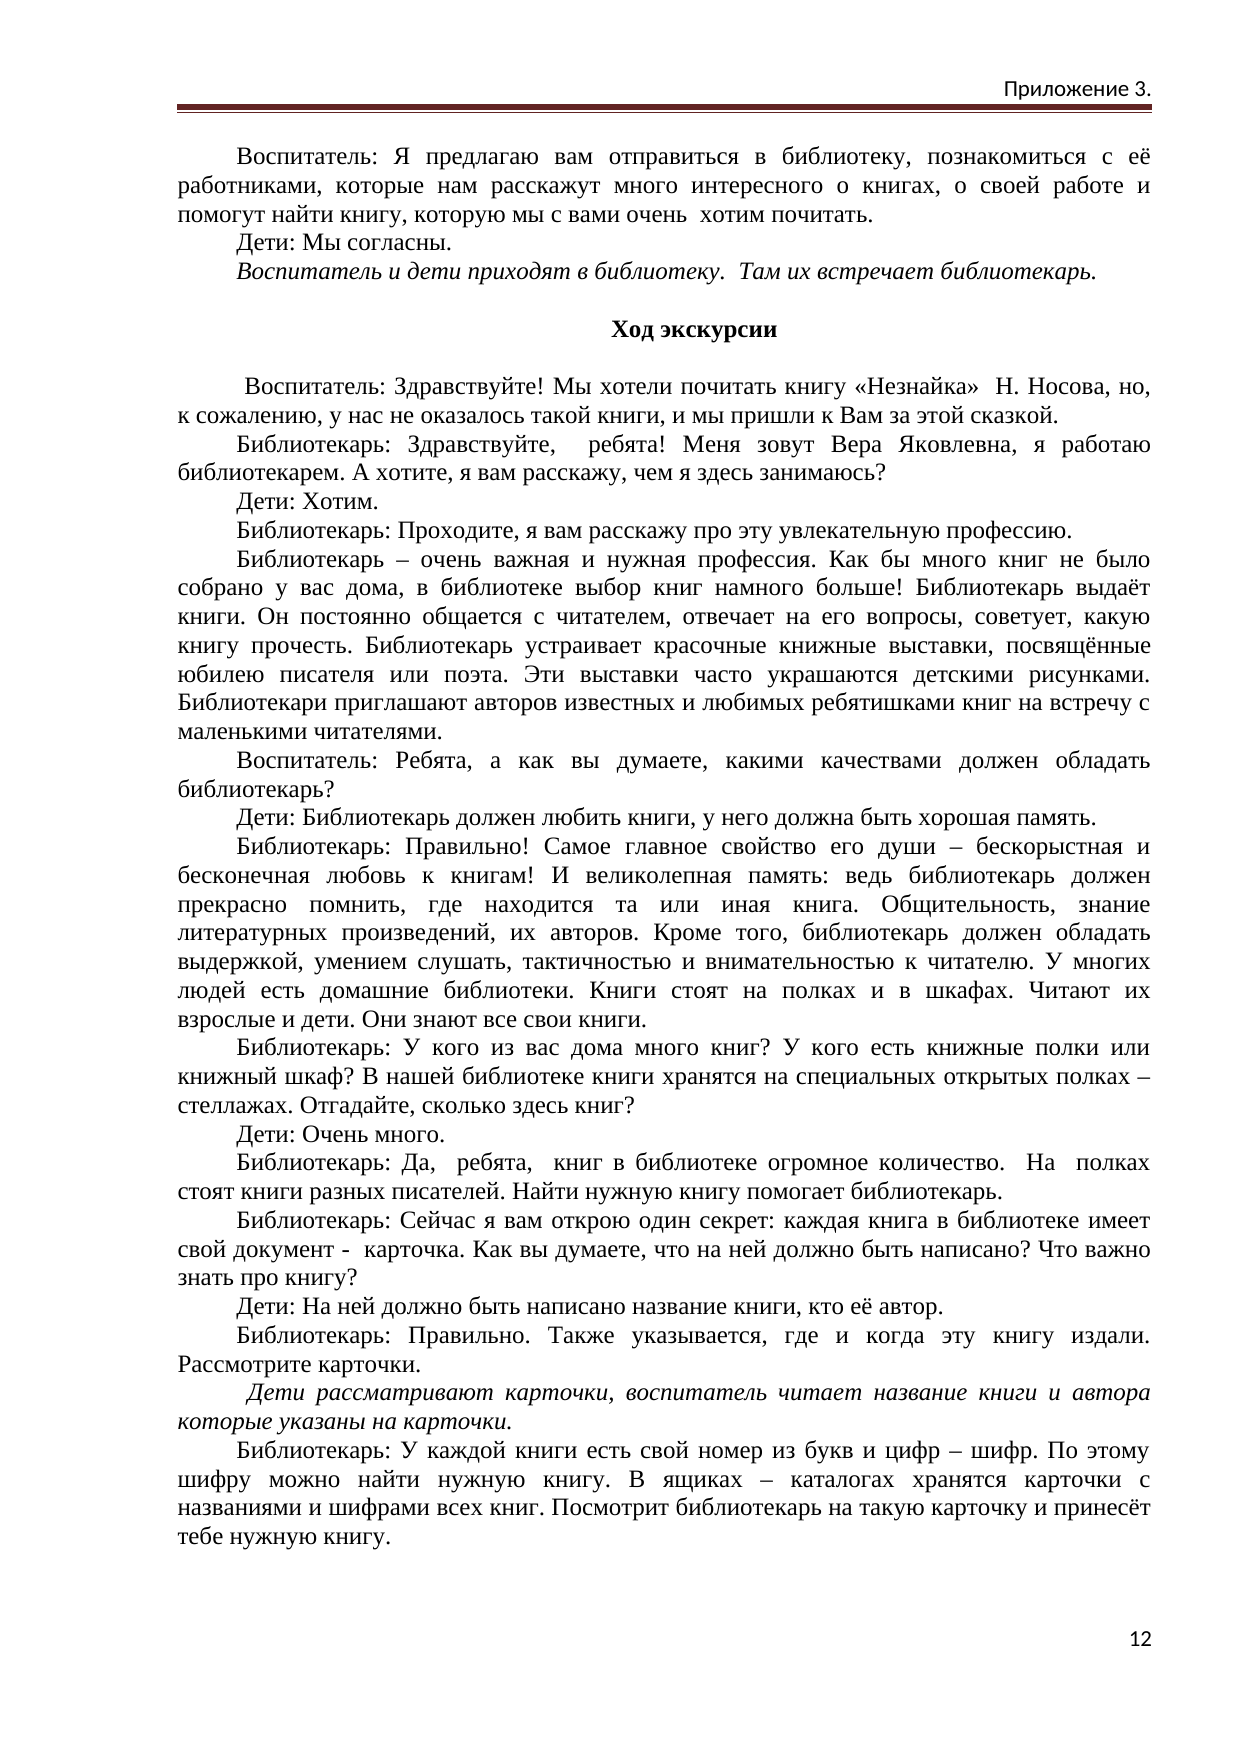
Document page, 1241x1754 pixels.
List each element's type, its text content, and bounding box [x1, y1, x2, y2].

text Библиотекарь: Правильно! Самое главное свойство его души – бескорыстная и бесконечная любовь к книгам! И великолепная память: ведь библиотекарь должен прекрасно помнить, где находится та или иная книга. Общительность, знание литературных произведений, их авторов. Кроме того, библиотекарь должен обладать выдержкой, умением слушать, тактичностью и внимательностью к читателю. У многих людей есть домашние библиотеки. Книги стоят на полках и в шкафах. Читают их взрослые и дети. Они знают все свои книги. [177, 831, 1152, 1032]
text Библиотекарь: Сейчас я вам открою один секрет: каждая книга в библиотеке имеет свой документ - карточка. Как вы думаете, что на ней должно быть написано? Что важно знать про книгу? [177, 1205, 1152, 1291]
text Библиотекарь: Здравствуйте, ребята! Меня зовут Вера Яковлевна, я работаю библиотекарем. А хотите, я вам расскажу, чем я здесь занимаюсь? [177, 429, 1152, 486]
text Библиотекарь: У кого из вас дома много книг? У кого есть книжные полки или книжный шкаф? В нашей библиотеке книги хранятся на специальных открытых полках – стеллажах. Отгадайте, сколько здесь книг? [177, 1032, 1152, 1119]
text Воспитатель: Здравствуйте! Мы хотели почитать книгу «Незнайка» Н. Носова, но, к сожалению, у нас не оказалось такой книги, и мы пришли к Вам за этой сказкой. [177, 371, 1152, 429]
text Воспитатель и дети приходят в библиотеку. Там их встречает библиотекарь. [177, 256, 1152, 285]
text Дети рассматривают карточки, воспитатель читает название книги и автора которые указаны на карточки. [177, 1377, 1152, 1435]
text Дети: Библиотекарь должен любить книги, у него должна быть хорошая память. [177, 802, 1152, 831]
text Воспитатель: Я предлагаю вам отправиться в библиотеку, познакомиться с её работниками, которые нам расскажут много интересного о книгах, о своей работе и помогут найти книгу, которую мы с вами очень хотим почитать. [177, 141, 1152, 227]
text Библиотекарь – очень важная и нужная профессия. Как бы много книг не было собрано у вас дома, в библиотеке выбор книг намного больше! Библиотекарь выдаёт книги. Он постоянно общается с читателем, отвечает на его вопросы, советует, какую книгу прочесть. Библиотекарь устраивает красочные книжные выставки, посвящённые юбилею писателя или поэта. Эти выставки часто украшаются детскими рисунками. Библиотекари приглашают авторов известных и любимых ребятишками книг на встречу с маленькими читателями. [177, 544, 1152, 745]
text Ход экскурсии [177, 314, 1152, 342]
text Библиотекарь: У каждой книги есть свой номер из букв и цифр – шифр. По этому шифру можно найти нужную книгу. В ящиках – каталогах хранятся карточки с названиями и шифрами всех книг. Посмотрит библиотекарь на такую карточку и принесёт тебе нужную книгу. [177, 1435, 1152, 1550]
text Библиотекарь: Правильно. Также указывается, где и когда эту книгу издали. Рассмотрите карточки. [177, 1320, 1152, 1377]
text Дети: Очень много. [177, 1119, 1152, 1147]
text Библиотекарь: Проходите, я вам расскажу про эту увлекательную профессию. [177, 515, 1152, 544]
text Дети: Хотим. [177, 486, 1152, 515]
text Библиотекарь: Да, ребята, книг в библиотеке огромное количество. На полках стоят книги разных писателей. Найти нужную книгу помогает библиотекарь. [177, 1147, 1152, 1205]
text Воспитатель: Ребята, а как вы думаете, какими качествами должен обладать библиотекарь? [177, 745, 1152, 802]
text Дети: Мы согласны. [177, 227, 1152, 256]
text Дети: На ней должно быть написано название книги, кто её автор. [177, 1291, 1152, 1320]
